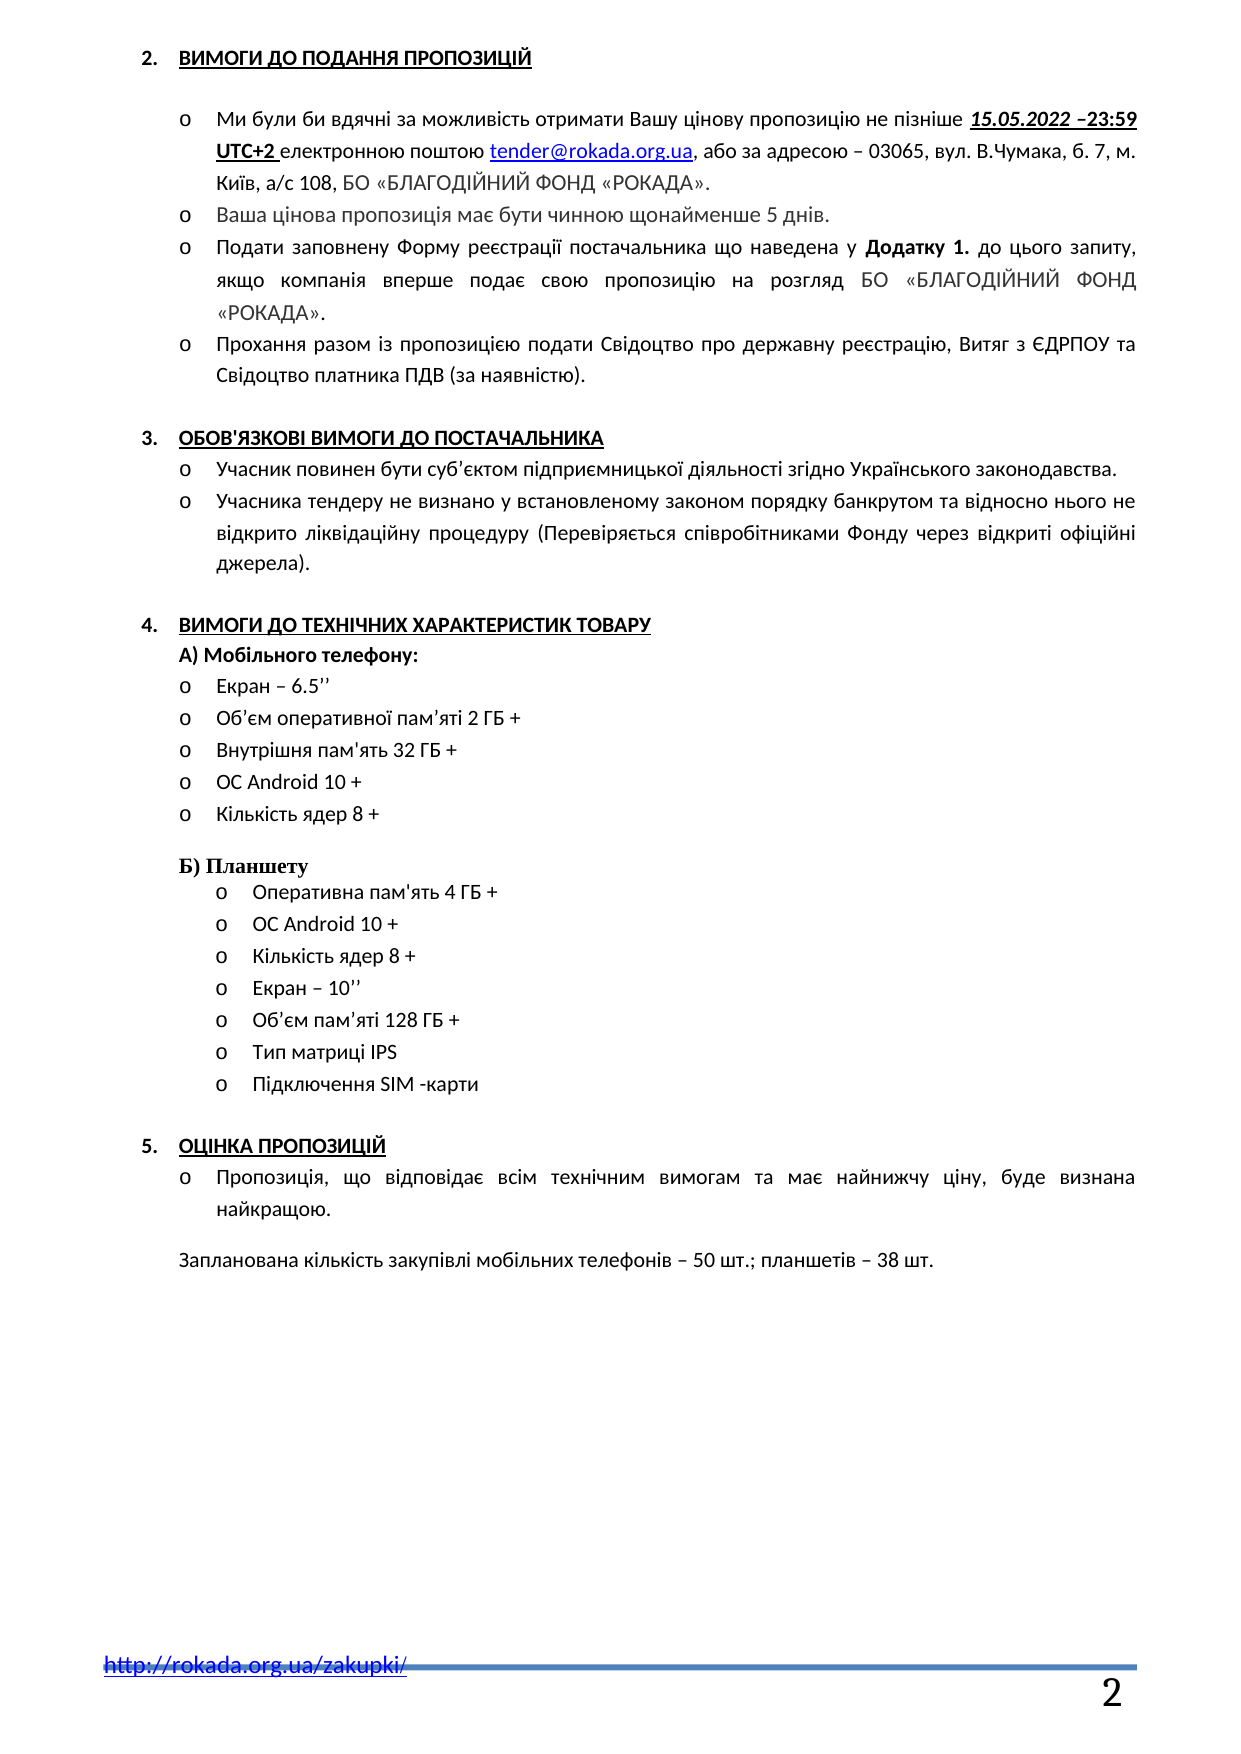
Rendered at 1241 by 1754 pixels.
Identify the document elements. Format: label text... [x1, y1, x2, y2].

list Екран – 10’’ [215, 974, 1137, 1002]
list Кількість ядер 8 + [215, 942, 1137, 970]
list Учасник повинен бути суб’єктом підприємницької діяльності згідно Українського законодавства. [178, 455, 1137, 483]
list ОБОВ'ЯЗКОВІ ВИМОГИ ДО ПОСТАЧАЛЬНИКА [141, 424, 1137, 451]
list ОС Android 10 + [215, 910, 1137, 938]
list Ваша цінова пропозиція має бути чинною щонайменше 5 днів. [178, 200, 1137, 229]
list Пропозиція, що відповідає всім технічним вимогам та має найнижчу ціну, буде визнана найкращою. [178, 1163, 1137, 1221]
list Внутрішня пам'ять 32 ГБ + [178, 736, 1137, 764]
list ОЦІНКА ПРОПОЗИЦІЙ [141, 1132, 1137, 1159]
list Прохання разом із пропозицією подати Свідоцтво про державну реєстрацію, Витяг з ЄДРПОУ та Свідоцтво платника ПДВ (за наявністю). [178, 330, 1137, 388]
list ВИМОГИ ДО ПОДАННЯ ПРОПОЗИЦІЙ [141, 44, 1137, 71]
list Ми були би вдячні за можливість отримати Вашу цінову пропозицію не пізніше 15.05.2022 –23:59 UTC+2 електронною поштою tender@rokada.org.ua, або за адресою – 03065, вул. В.Чумака, б. 7, м. Київ, а/с 108, БО «БЛАГОДІЙНИЙ ФОНД «РОКАДА». [178, 106, 1137, 196]
list А) Мобільного телефону: [178, 641, 1137, 668]
list Підключення SIM -карти [215, 1070, 1137, 1098]
list Тип матриці IPS [215, 1038, 1137, 1066]
list Оперативна пам'ять 4 ГБ + [215, 878, 1137, 906]
list Подати заповнену Форму реєстрації постачальника що наведена у Додатку 1. до цього запиту, якщо компанія вперше подає свою пропозицію на розгляд БО «БЛАГОДІЙНИЙ ФОНД «РОКАДА». [178, 233, 1137, 326]
text Запланована кількість закупівлі мобільних телефонів – 50 шт.; планшетів – 38 шт. [178, 1246, 1137, 1273]
list Об’єм пам’яті 128 ГБ + [215, 1006, 1137, 1034]
list Кількість ядер 8 + [178, 800, 1137, 828]
list ОС Android 10 + [178, 768, 1137, 796]
list Учасника тендеру не визнано у встановленому законом порядку банкрутом та відносно нього не відкрито ліквідаційну процедуру (Перевіряється співробітниками Фонду через відкриті офіційні джерела). [178, 487, 1137, 576]
list Екран – 6.5’’ [178, 672, 1137, 700]
list Об’єм оперативної пам’яті 2 ГБ + [178, 704, 1137, 732]
list ВИМОГИ ДО ТЕХНІЧНИХ ХАРАКТЕРИСТИК ТОВАРУ [141, 611, 1137, 637]
text Б) Планшету [178, 853, 1137, 878]
